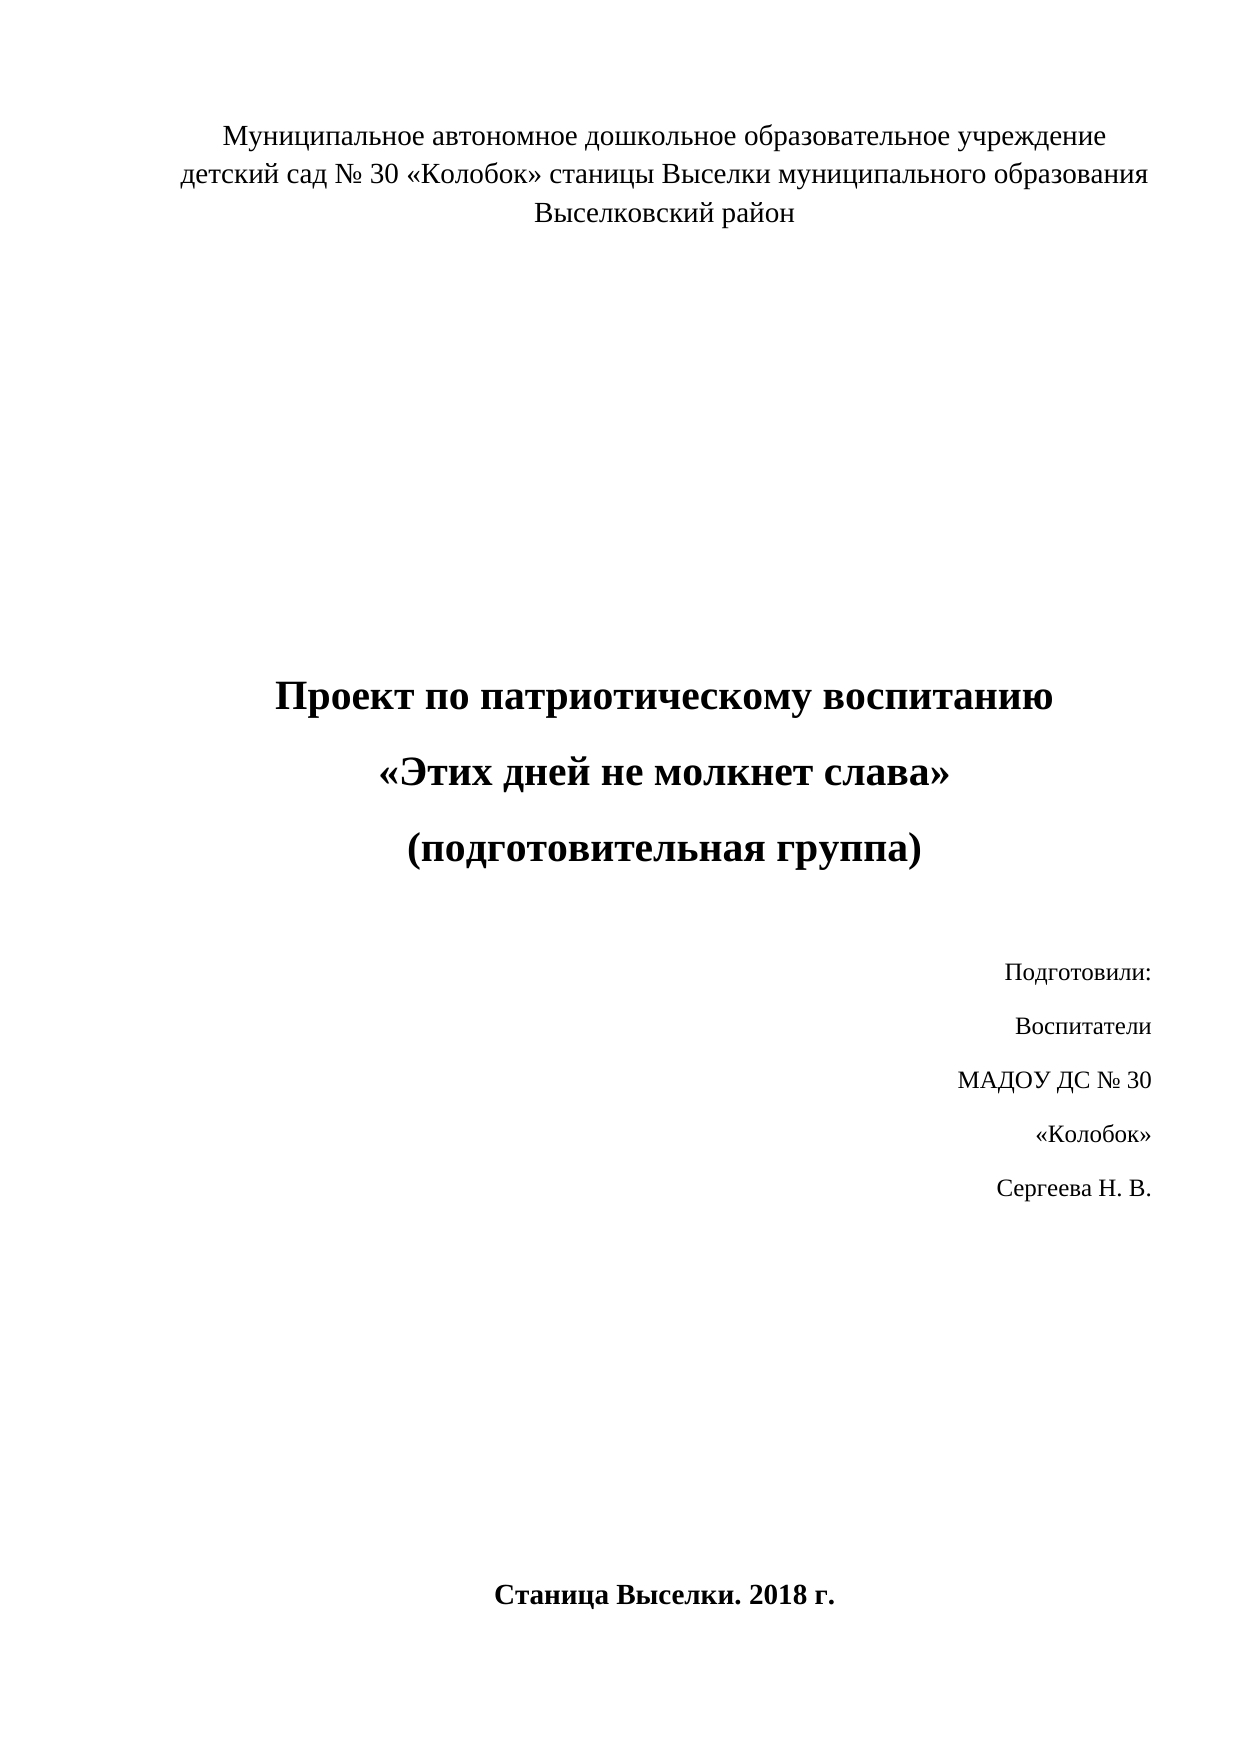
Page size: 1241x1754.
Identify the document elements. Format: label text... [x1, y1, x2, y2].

text «Колобок» [177, 1119, 1152, 1148]
text Воспитатели [177, 1011, 1152, 1040]
text Станица Выселки. 2018 г. [177, 1577, 1152, 1611]
text Муниципальное автономное дошкольное образовательное учреждение детский сад № 30 «Колобок» станицы Выселки муниципального образования Выселковский район [177, 118, 1152, 229]
text МАДОУ ДС № 30 [177, 1065, 1152, 1094]
text (подготовительная группа) [177, 822, 1152, 870]
text Сергеева Н. В. [177, 1173, 1152, 1202]
text «Этих дней не молкнет слава» [177, 746, 1152, 794]
text Проект по патриотическому воспитанию [177, 670, 1152, 718]
text Подготовили: [177, 957, 1152, 986]
